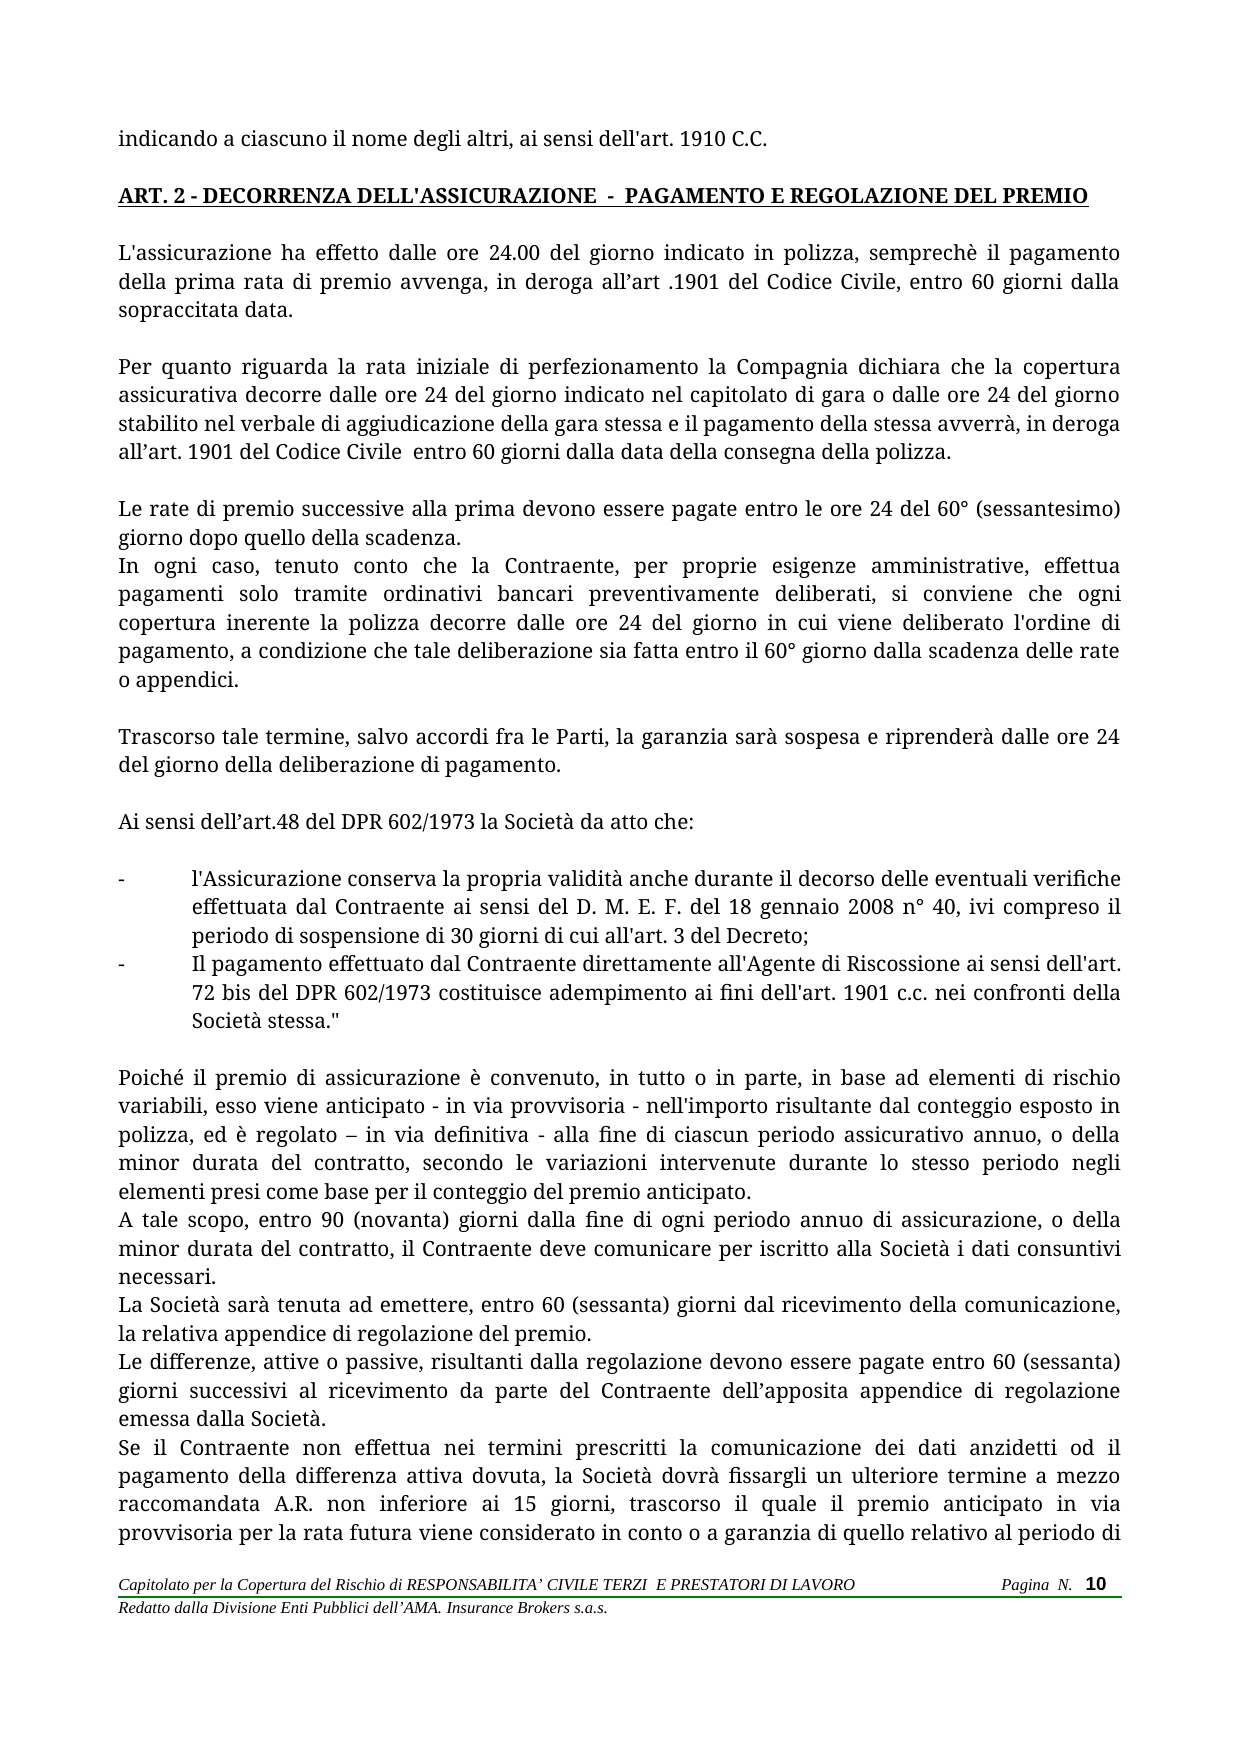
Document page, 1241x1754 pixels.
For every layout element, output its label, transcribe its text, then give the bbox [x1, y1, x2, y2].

text ART. 2 - DECORRENZA DELL'ASSICURAZIONE - PAGAMENTO E REGOLAZIONE DEL PREMIO [118, 181, 1122, 210]
text In ogni caso, tenuto conto che la Contraente, per proprie esigenze amministrative, effettua pagamenti solo tramite ordinativi bancari preventivamente deliberati, si conviene che ogni copertura inerente la polizza decorre dalle ore 24 del giorno in cui viene deliberato l'ordine di pagamento, a condizione che tale deliberazione sia fatta entro il 60° giorno dalla scadenza delle rate o appendici. [118, 551, 1122, 693]
text Ai sensi dell’art.48 del DPR 602/1973 la Società da atto che: [118, 807, 1122, 836]
text - Il pagamento effettuato dal Contraente direttamente all'Agente di Riscossione ai sensi dell'art. 72 bis del DPR 602/1973 costituisce adempimento ai fini dell'art. 1901 c.c. nei confronti della Società stessa." [118, 949, 1122, 1034]
text Trascorso tale termine, salvo accordi fra le Parti, la garanzia sarà sospesa e riprenderà dalle ore 24 del giorno della deliberazione di pagamento. [118, 722, 1122, 779]
text La Società sarà tenuta ad emettere, entro 60 (sessanta) giorni dal ricevimento della comunicazione, la relativa appendice di regolazione del premio. [118, 1291, 1122, 1347]
text Per quanto riguarda la rata iniziale di perfezionamento la Compagnia dichiara che la copertura assicurativa decorre dalle ore 24 del giorno indicato nel capitolato di gara o dalle ore 24 del giorno stabilito nel verbale di aggiudicazione della gara stessa e il pagamento della stessa avverrà, in deroga all’art. 1901 del Codice Civile entro 60 giorni dalla data della consegna della polizza. [118, 352, 1122, 466]
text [118, 1433, 1122, 1546]
text Le rate di premio successive alla prima devono essere pagate entro le ore 24 del 60° (sessantesimo) giorno dopo quello della scadenza. [118, 494, 1122, 551]
text Poiché il premio di assicurazione è convenuto, in tutto o in parte, in base ad elementi di rischio variabili, esso viene anticipato - in via provvisoria - nell'importo risultante dal conteggio esposto in polizza, ed è regolato – in via definitiva - alla fine di ciascun periodo assicurativo annuo, o della minor durata del contratto, secondo le variazioni intervenute durante lo stesso periodo negli elementi presi come base per il conteggio del premio anticipato. [118, 1063, 1122, 1205]
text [118, 124, 1122, 153]
text L'assicurazione ha effetto dalle ore 24.00 del giorno indicato in polizza, semprechè il pagamento della prima rata di premio avvenga, in deroga all’art .1901 del Codice Civile, entro 60 giorni dalla sopraccitata data. [118, 238, 1122, 324]
text A tale scopo, entro 90 (novanta) giorni dalla fine di ogni periodo annuo di assicurazione, o della minor durata del contratto, il Contraente deve comunicare per iscritto alla Società i dati consuntivi necessari. [118, 1205, 1122, 1291]
text Le differenze, attive o passive, risultanti dalla regolazione devono essere pagate entro 60 (sessanta) giorni successivi al ricevimento da parte del Contraente dell’apposita appendice di regolazione emessa dalla Società. [118, 1347, 1122, 1433]
text - l'Assicurazione conserva la propria validità anche durante il decorso delle eventuali verifiche effettuata dal Contraente ai sensi del D. M. E. F. del 18 gennaio 2008 n° 40, ivi compreso il periodo di sospensione di 30 giorni di cui all'art. 3 del Decreto; [118, 864, 1122, 949]
